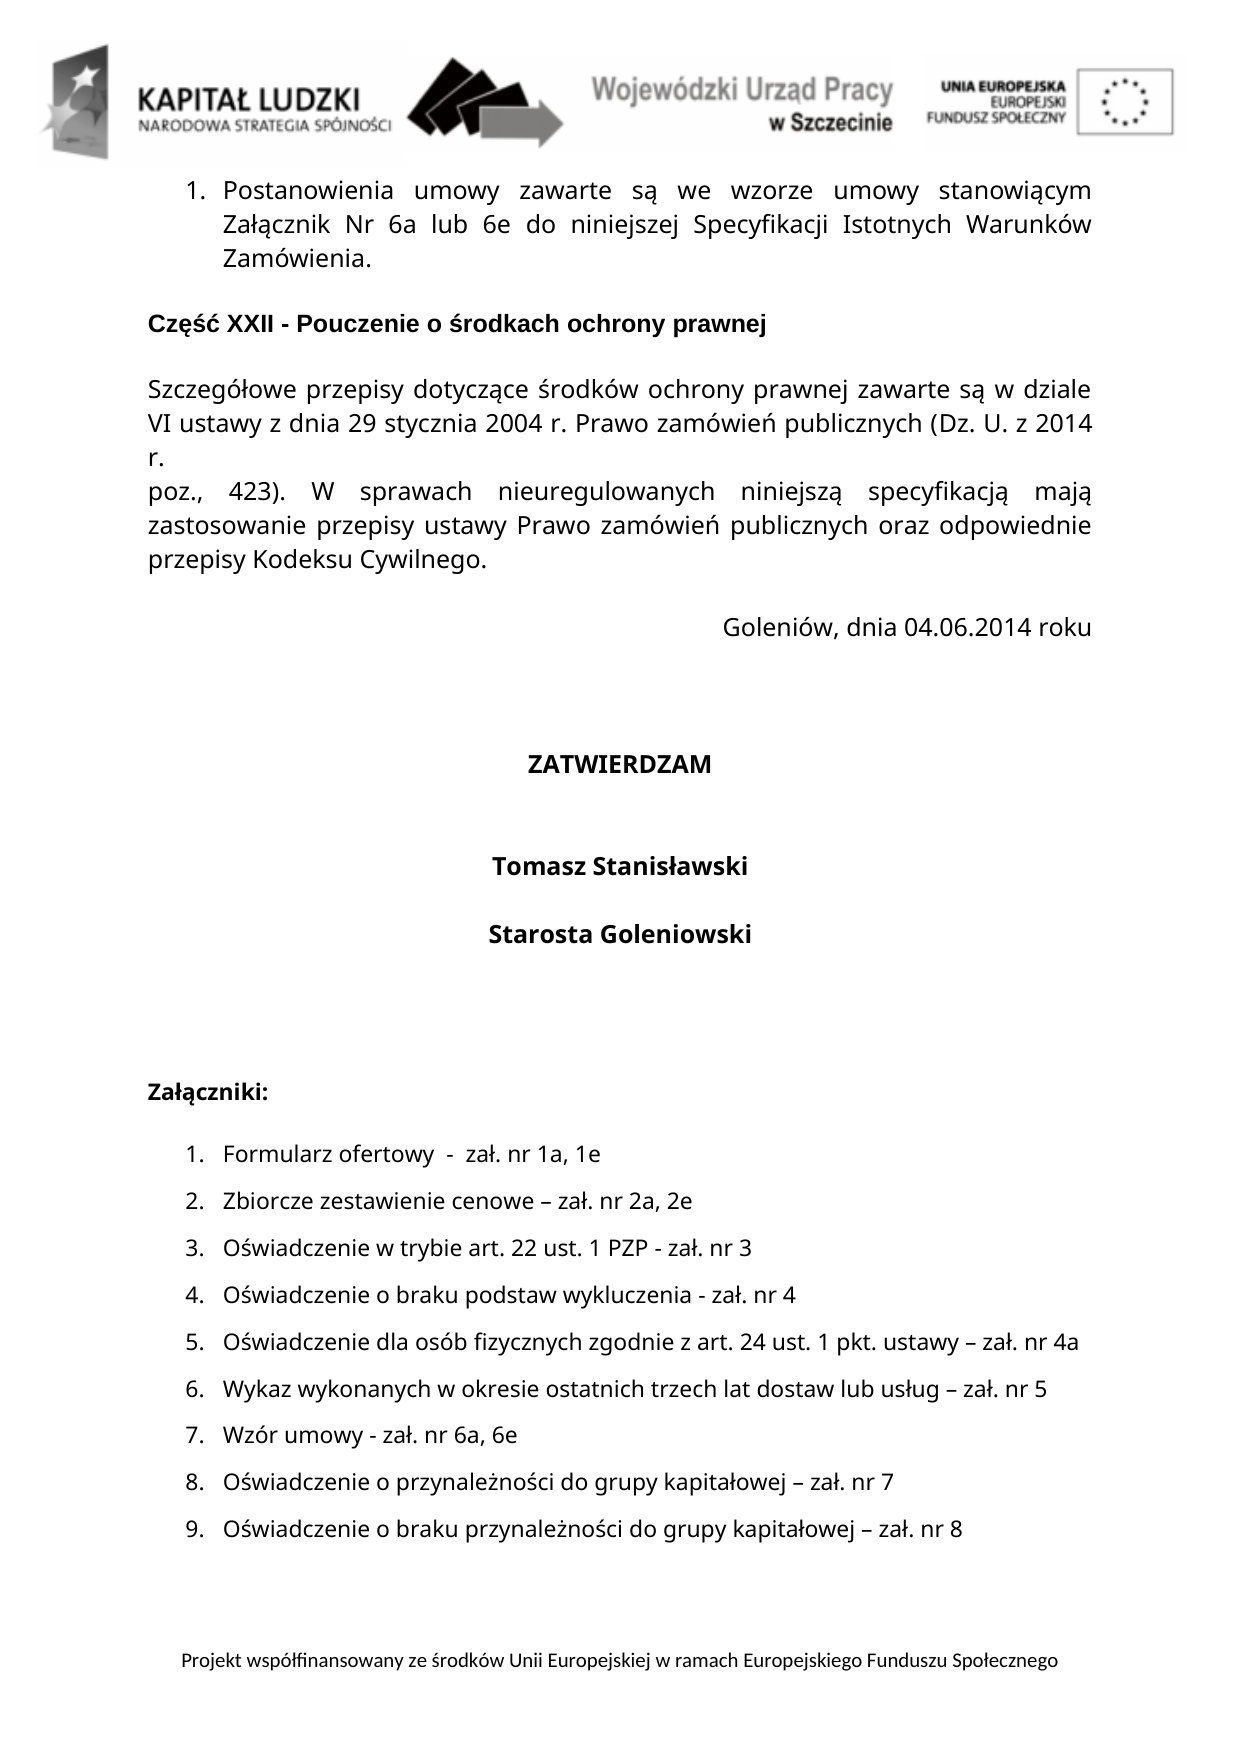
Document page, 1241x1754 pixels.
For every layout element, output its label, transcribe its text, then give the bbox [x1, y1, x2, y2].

list Oświadczenie o braku podstaw wykluczenia - zał. nr 4 [185, 1279, 1093, 1310]
list Oświadczenie o przynależności do grupy kapitałowej – zał. nr 7 [185, 1466, 1093, 1497]
text Goleniów, dnia 04.06.2014 roku [148, 610, 1093, 644]
list Oświadczenie o braku przynależności do grupy kapitałowej – zał. nr 8 [185, 1513, 1093, 1544]
list Oświadczenie dla osób fizycznych zgodnie z art. 24 ust. 1 pkt. ustawy – zał. nr 4a [185, 1326, 1093, 1357]
text ZATWIERDZAM [148, 746, 1093, 780]
text Starosta Goleniowski [148, 917, 1093, 951]
list Formularz ofertowy - zał. nr 1a, 1e [185, 1138, 1093, 1169]
text Załączniki: [148, 1076, 1093, 1107]
text Tomasz Stanisławski [148, 848, 1093, 882]
list Postanowienia umowy zawarte są we wzorze umowy stanowiącym Załącznik Nr 6a lub 6e do niniejszej Specyfikacji Istotnych Warunków Zamówienia. [185, 168, 1093, 275]
list Oświadczenie w trybie art. 22 ust. 1 PZP - zał. nr 3 [185, 1232, 1093, 1263]
list Zbiorcze zestawienie cenowe – zał. nr 2a, 2e [185, 1185, 1093, 1216]
text Część XXII - Pouczenie o środkach ochrony prawnej [148, 309, 1093, 337]
list Wykaz wykonanych w okresie ostatnich trzech lat dostaw lub usług – zał. nr 5 [185, 1372, 1093, 1404]
text Szczegółowe przepisy dotyczące środków ochrony prawnej zawarte są w dziale VI ustawy z dnia 29 stycznia 2004 r. Prawo zamówień publicznych (Dz. U. z 2014 r. poz., 423). W sprawach nieuregulowanych niniejszą specyfikacją mają zastosowanie przepisy ustawy Prawo zamówień publicznych oraz odpowiednie przepisy Kodeksu Cywilnego. [148, 372, 1093, 576]
list Wzór umowy - zał. nr 6a, 6e [185, 1419, 1093, 1451]
